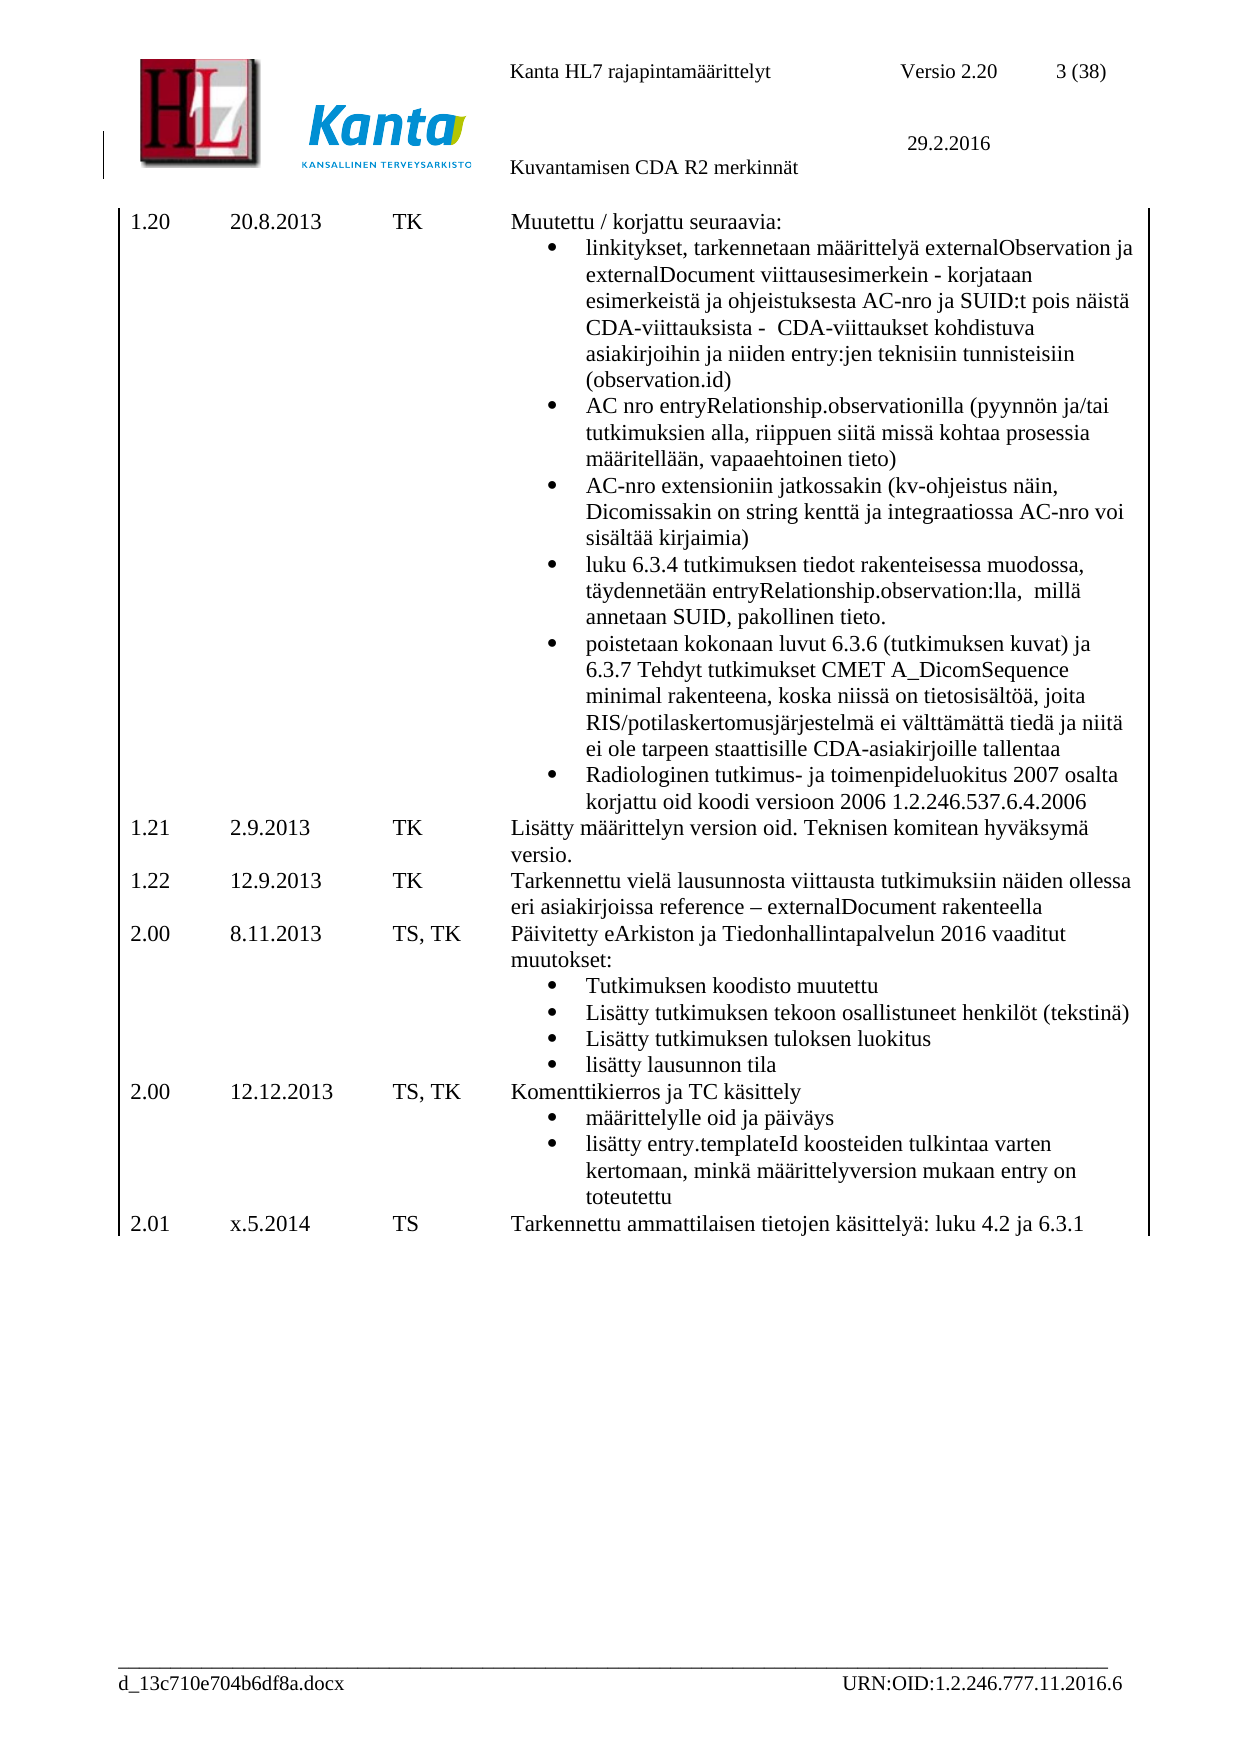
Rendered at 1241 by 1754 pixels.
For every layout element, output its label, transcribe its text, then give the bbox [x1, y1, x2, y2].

table_cell 8.11.2013 [219, 920, 381, 1078]
table_cell TS, TK [381, 1078, 499, 1209]
table_cell Päivitetty eArkiston ja Tiedonhallintapalvelun 2016 vaaditut muutokset: Tutkimuksen koodisto muutettu Lisätty tutkimuksen tekoon osallistuneet henkilöt (tekstinä) Lisätty tutkimuksen tuloksen luokitus lisätty lausunnon tila [499, 920, 1148, 1078]
table_cell 20.8.2013 [219, 208, 381, 814]
table_cell Lisätty määrittelyn version oid. Teknisen komitean hyväksymä versio. [499, 814, 1148, 867]
table_cell 12.12.2013 [219, 1078, 381, 1209]
table_cell 2.9.2013 [219, 814, 381, 867]
table_cell 2.00 [120, 1078, 219, 1209]
table_cell 2.01 [120, 1210, 219, 1236]
table_cell TK [381, 867, 499, 920]
table_cell 1.22 [120, 867, 219, 920]
picture [323, 105, 335, 119]
table_cell 1.20 [120, 208, 219, 814]
table_cell 2.00 [120, 920, 219, 1078]
table_cell Tarkennettu vielä lausunnosta viittausta tutkimuksiin näiden ollessa eri asiakirjoissa reference – externalDocument rakenteella [499, 867, 1148, 920]
table_cell Tarkennettu ammattilaisen tietojen käsittelyä: luku 4.2 ja 6.3.1 [499, 1210, 1148, 1236]
table_cell TS, TK [381, 920, 499, 1078]
picture [140, 59, 262, 168]
table_cell 1.21 [120, 814, 219, 867]
picture [302, 105, 472, 168]
table_cell TK [381, 814, 499, 867]
table_cell Komenttikierros ja TC käsittely määrittelylle oid ja päiväys lisätty entry.templateId koosteiden tulkintaa varten kertomaan, minkä määrittelyversion mukaan entry on toteutettu [499, 1078, 1148, 1209]
table_cell TK [381, 208, 499, 814]
table_cell TS [381, 1210, 499, 1236]
table_cell x.5.2014 [219, 1210, 381, 1236]
table_cell 12.9.2013 [219, 867, 381, 920]
table_cell Muutettu / korjattu seuraavia: linkitykset, tarkennetaan määrittelyä externalObservation ja externalDocument viittausesimerkein - korjataan esimerkeistä ja ohjeistuksesta AC-nro ja SUID:t pois näistä CDA-viittauksista - CDA-viittaukset kohdistuva asiakirjoihin ja niiden entry:jen teknisiin tunnisteisiin (observation.id) AC nro entryRelationship.observationilla (pyynnön ja/tai tutkimuksien alla, riippuen siitä missä kohtaa prosessia määritellään, vapaaehtoinen tieto) AC-nro extensioniin jatkossakin (kv-ohjeistus näin, Dicomissakin on string kenttä ja integraatiossa AC-nro voi sisältää kirjaimia) luku 6.3.4 tutkimuksen tiedot rakenteisessa muodossa, täydennetään entryRelationship.observation:lla, millä annetaan SUID, pakollinen tieto. poistetaan kokonaan luvut 6.3.6 (tutkimuksen kuvat) ja 6.3.7 Tehdyt tutkimukset CMET A_DicomSequence minimal rakenteena, koska niissä on tietosisältöä, joita RIS/potilaskertomusjärjestelmä ei välttämättä tiedä ja niitä ei ole tarpeen staattisille CDA-asiakirjoille tallentaa Radiologinen tutkimus- ja toimenpideluokitus 2007 osalta korjattu oid koodi versioon 2006 1.2.246.537.6.4.2006 [499, 208, 1148, 814]
